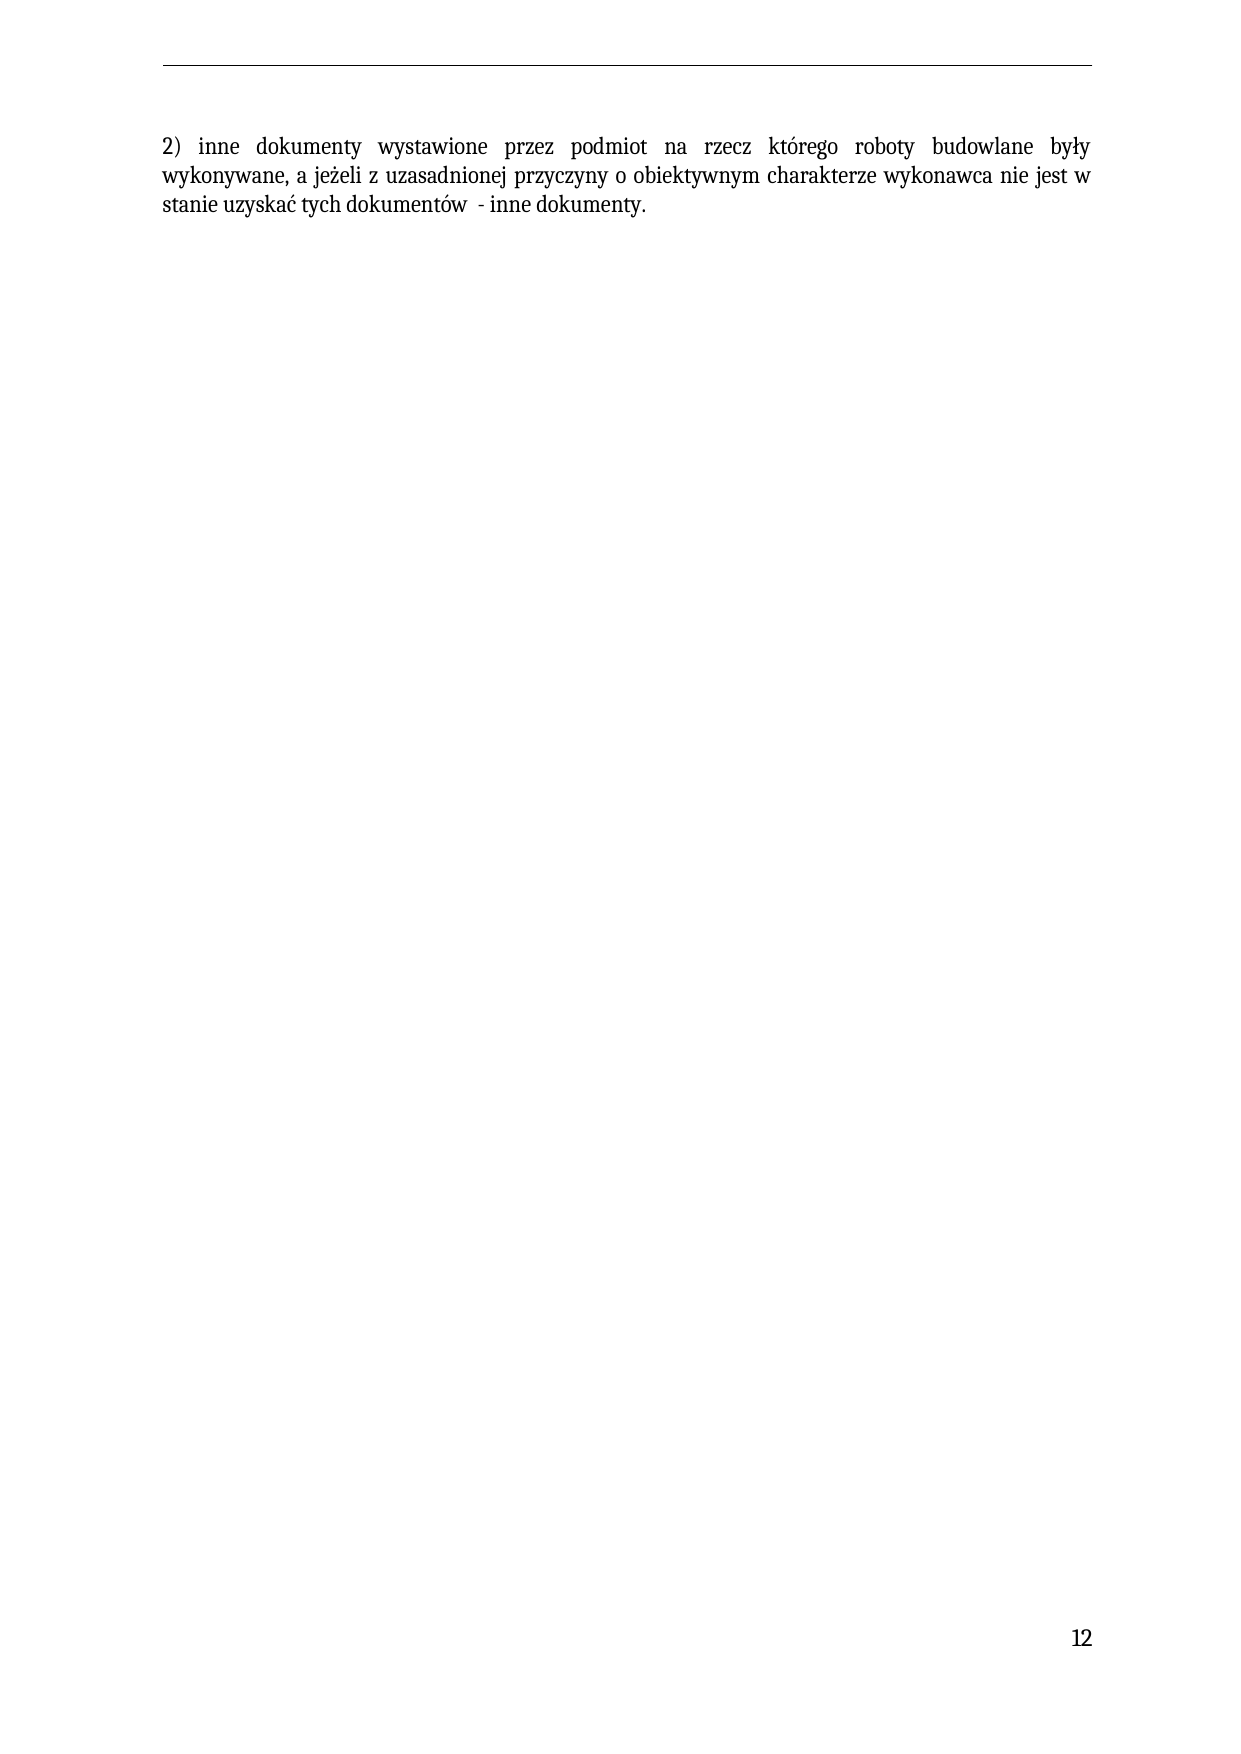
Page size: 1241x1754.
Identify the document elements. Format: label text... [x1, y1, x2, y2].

text 2) inne dokumenty wystawione przez podmiot na rzecz którego roboty budowlane były wykonywane, a jeżeli z uzasadnionej przyczyny o obiektywnym charakterze wykonawca nie jest w stanie uzyskać tych dokumentów - inne dokumenty. [162, 132, 1092, 218]
